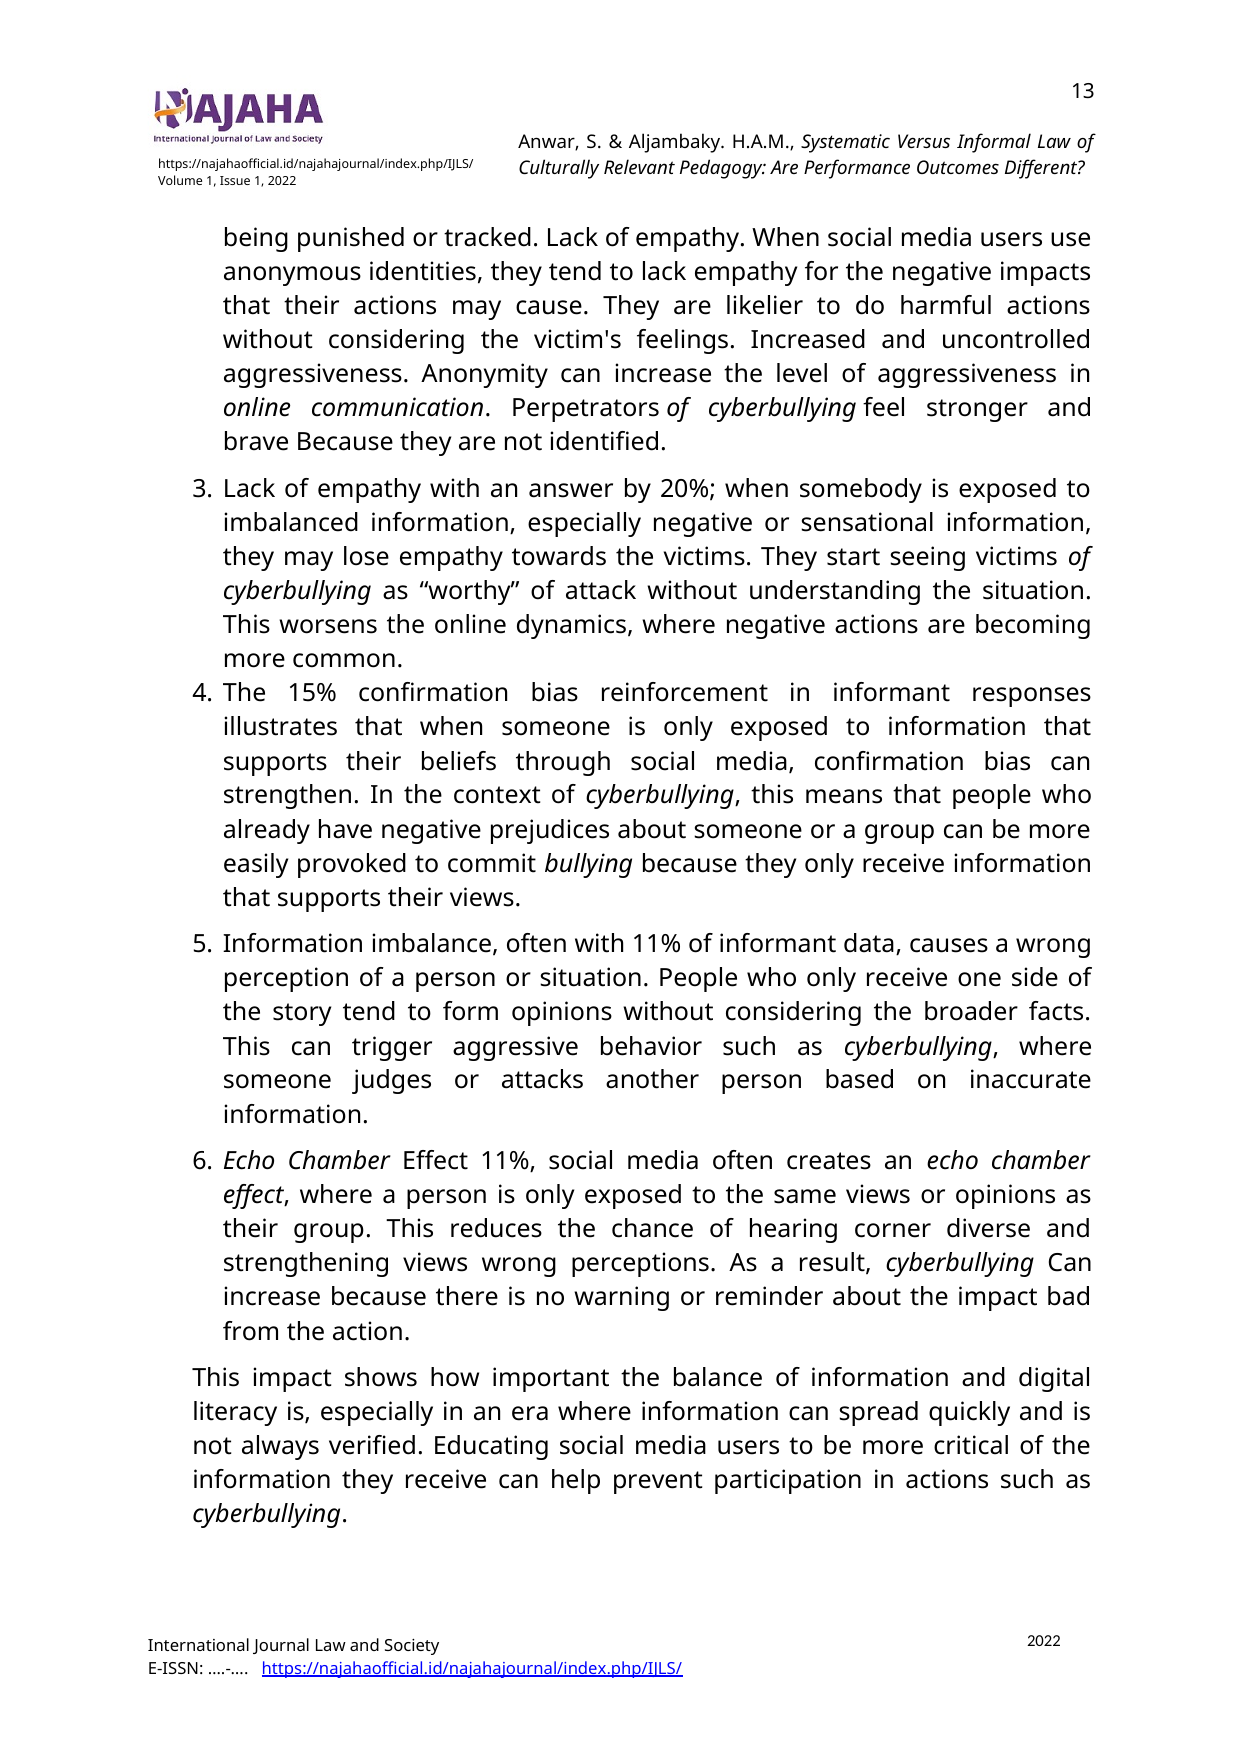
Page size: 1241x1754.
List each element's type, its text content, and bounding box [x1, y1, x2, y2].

list Lack of empathy with an answer by 20%; when somebody is exposed to imbalanced information, especially negative or sensational information, they may lose empathy towards the victims. They start seeing victims of cyberbullying as “worthy” of attack without understanding the situation. This worsens the online dynamics, where negative actions are becoming more common. [192, 471, 1092, 675]
list Information imbalance, often with 11% of informant data, causes a wrong perception of a person or situation. People who only receive one side of the story tend to form opinions without considering the broader facts. This can trigger aggressive behavior such as cyberbullying, where someone judges or attacks another person based on inaccurate information. [192, 926, 1092, 1130]
list Echo Chamber Effect 11%, social media often creates an echo chamber effect, where a person is only exposed to the same views or opinions as their group. This reduces the chance of hearing corner diverse and strengthening views​ wrong perceptions. As a result, cyberbullying Can increase because there is no warning or reminder about the impact bad from the action. [192, 1143, 1092, 1347]
picture [147, 75, 328, 158]
list The 15% confirmation bias reinforcement in informant responses illustrates that when someone is only exposed to information that supports their beliefs through social media, confirmation bias can strengthen. In the context of cyberbullying, this means that people who already have negative prejudices about someone or a group can be more easily provoked to commit bullying because they only receive information that supports their views. [192, 675, 1092, 913]
text This impact shows how important the balance of information and digital literacy is, especially in an era where information can spread quickly and is not always verified. Educating social media users to be more critical of the information they receive can help prevent participation in actions such as cyberbullying. [192, 1360, 1092, 1530]
